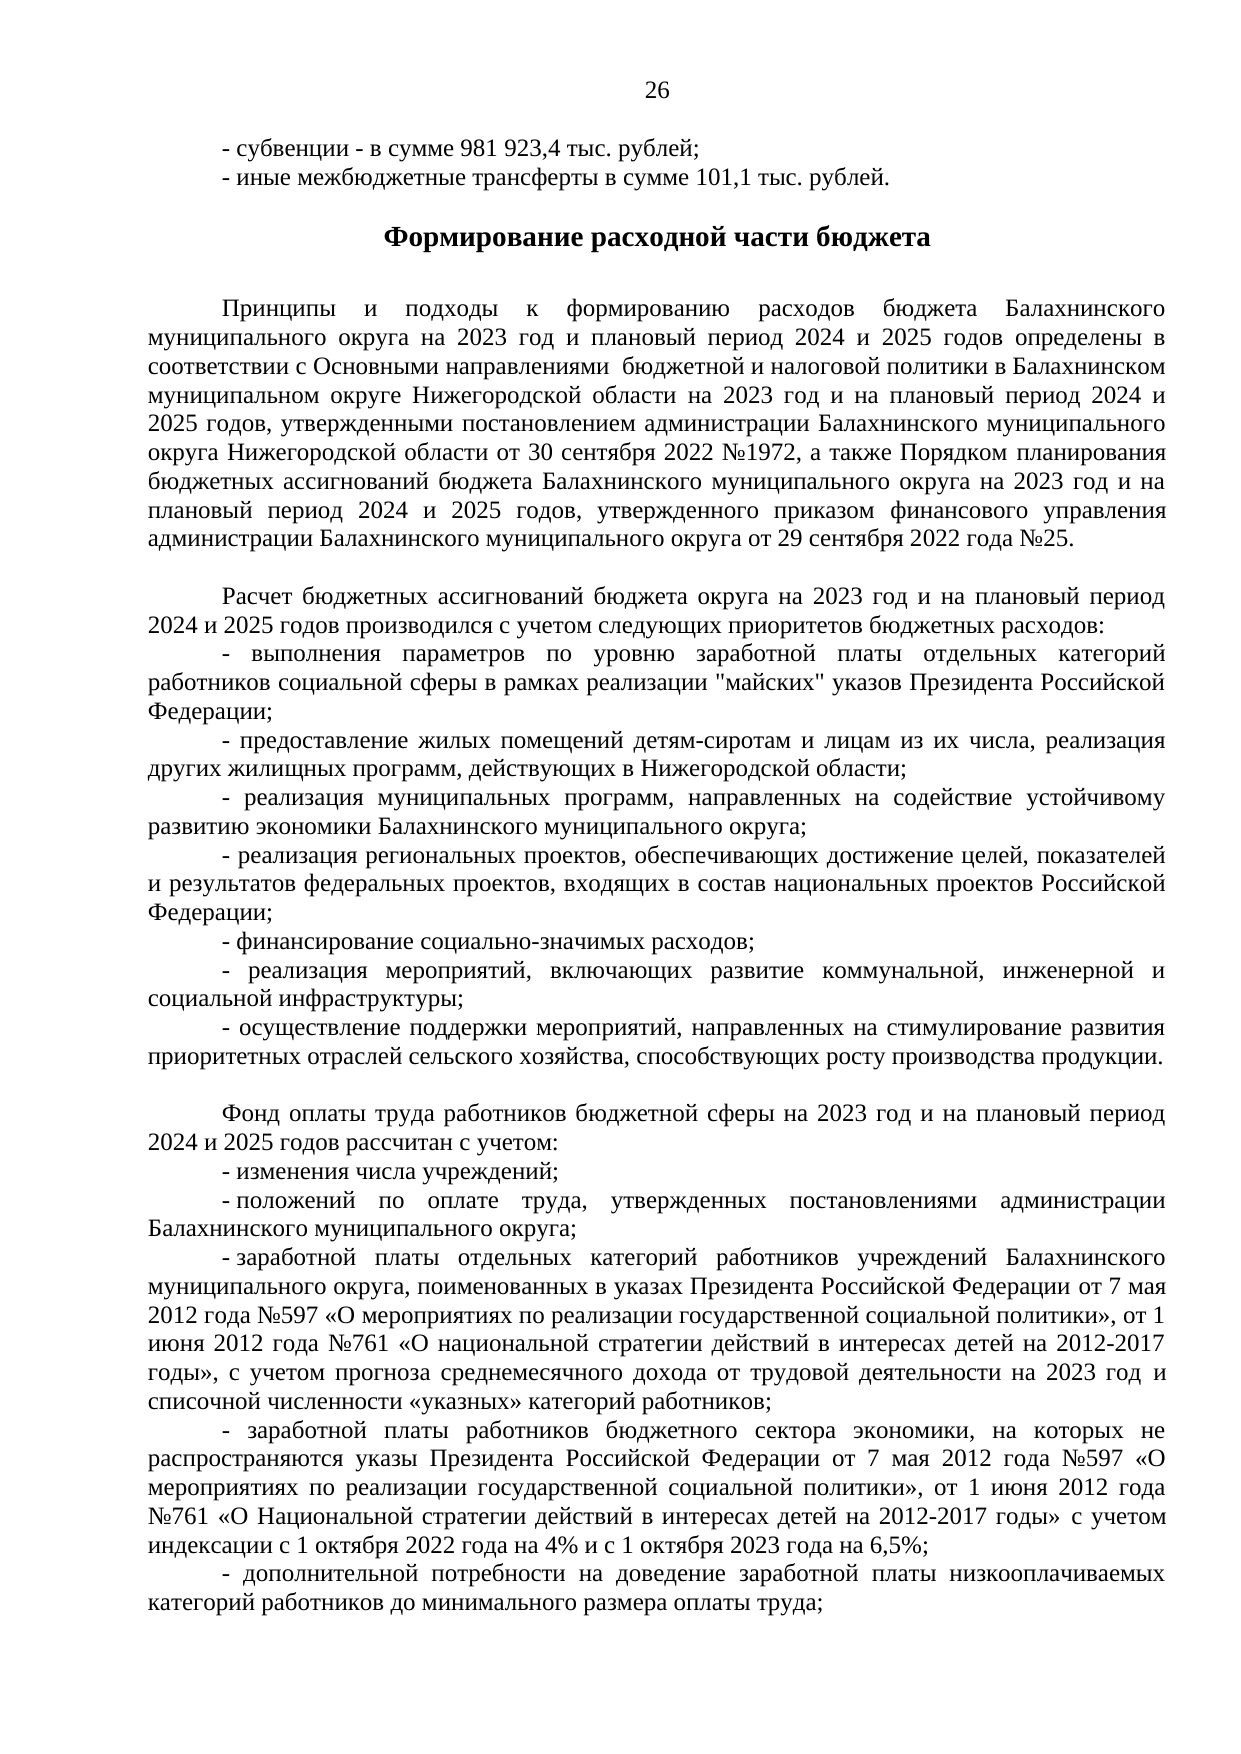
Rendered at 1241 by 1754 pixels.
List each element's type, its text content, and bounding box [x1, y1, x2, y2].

text - иные межбюджетные трансферты в сумме 101,1 тыс. рублей. [148, 162, 1166, 190]
text - реализация мероприятий, включающих развитие коммунальной, инженерной и социальной инфраструктуры; [148, 955, 1166, 1012]
text - дополнительной потребности на доведение заработной платы низкооплачиваемых категорий работников до минимального размера оплаты труда; [148, 1558, 1166, 1616]
text - заработной платы отдельных категорий работников учреждений Балахнинского муниципального округа, поименованных в указах Президента Российской Федерации от 7 мая 2012 года №597 «О мероприятиях по реализации государственной социальной политики», от 1 июня 2012 года №761 «О национальной стратегии действий в интересах детей на 2012-2017 годы», с учетом прогноза среднемесячного дохода от трудовой деятельности на 2023 год и списочной численности «указных» категорий работников; [148, 1242, 1166, 1415]
text - реализация региональных проектов, обеспечивающих достижение целей, показателей и результатов федеральных проектов, входящих в состав национальных проектов Российской Федерации; [148, 840, 1166, 926]
text - изменения числа учреждений; [148, 1156, 1166, 1185]
text Фонд оплаты труда работников бюджетной сферы на 2023 год и на плановый период 2024 и 2025 годов рассчитан с учетом: [148, 1098, 1166, 1156]
text - заработной платы работников бюджетного сектора экономики, на которых не распространяются указы Президента Российской Федерации от 7 мая 2012 года №597 «О мероприятиях по реализации государственной социальной политики», от 1 июня 2012 года №761 «О Национальной стратегии действий в интересах детей на 2012-2017 годы» с учетом индексации с 1 октября 2022 года на 4% и с 1 октября 2023 года на 6,5%; [148, 1415, 1166, 1558]
text Формирование расходной части бюджета [148, 219, 1166, 253]
text - реализация муниципальных программ, направленных на содействие устойчивому развитию экономики Балахнинского муниципального округа; [148, 782, 1166, 840]
text - финансирование социально-значимых расходов; [148, 926, 1166, 955]
text - выполнения параметров по уровню заработной платы отдельных категорий работников социальной сферы в рамках реализации "майских" указов Президента Российской Федерации; [148, 638, 1166, 725]
text Расчет бюджетных ассигнований бюджета округа на 2023 год и на плановый период 2024 и 2025 годов производился с учетом следующих приоритетов бюджетных расходов: [148, 581, 1166, 638]
text - положений по оплате труда, утвержденных постановлениями администрации Балахнинского муниципального округа; [148, 1185, 1166, 1242]
text - субвенции - в сумме 981 923,4 тыс. рублей; [148, 133, 1166, 162]
text - предоставление жилых помещений детям-сиротам и лицам из их числа, реализация других жилищных программ, действующих в Нижегородской области; [148, 725, 1166, 782]
text - осуществление поддержки мероприятий, направленных на стимулирование развития приоритетных отраслей сельского хозяйства, способствующих росту производства продукции. [148, 1012, 1166, 1070]
text Принципы и подходы к формированию расходов бюджета Балахнинского муниципального округа на 2023 год и плановый период 2024 и 2025 годов определены в соответствии с Основными направлениями бюджетной и налоговой политики в Балахнинском муниципальном округе Нижегородской области на 2023 год и на плановый период 2024 и 2025 годов, утвержденными постановлением администрации Балахнинского муниципального округа Нижегородской области от 30 сентября 2022 №1972, а также Порядком планирования бюджетных ассигнований бюджета Балахнинского муниципального округа на 2023 год и на плановый период 2024 и 2025 годов, утвержденного приказом финансового управления администрации Балахнинского муниципального округа от 29 сентября 2022 года №25. [148, 293, 1166, 552]
